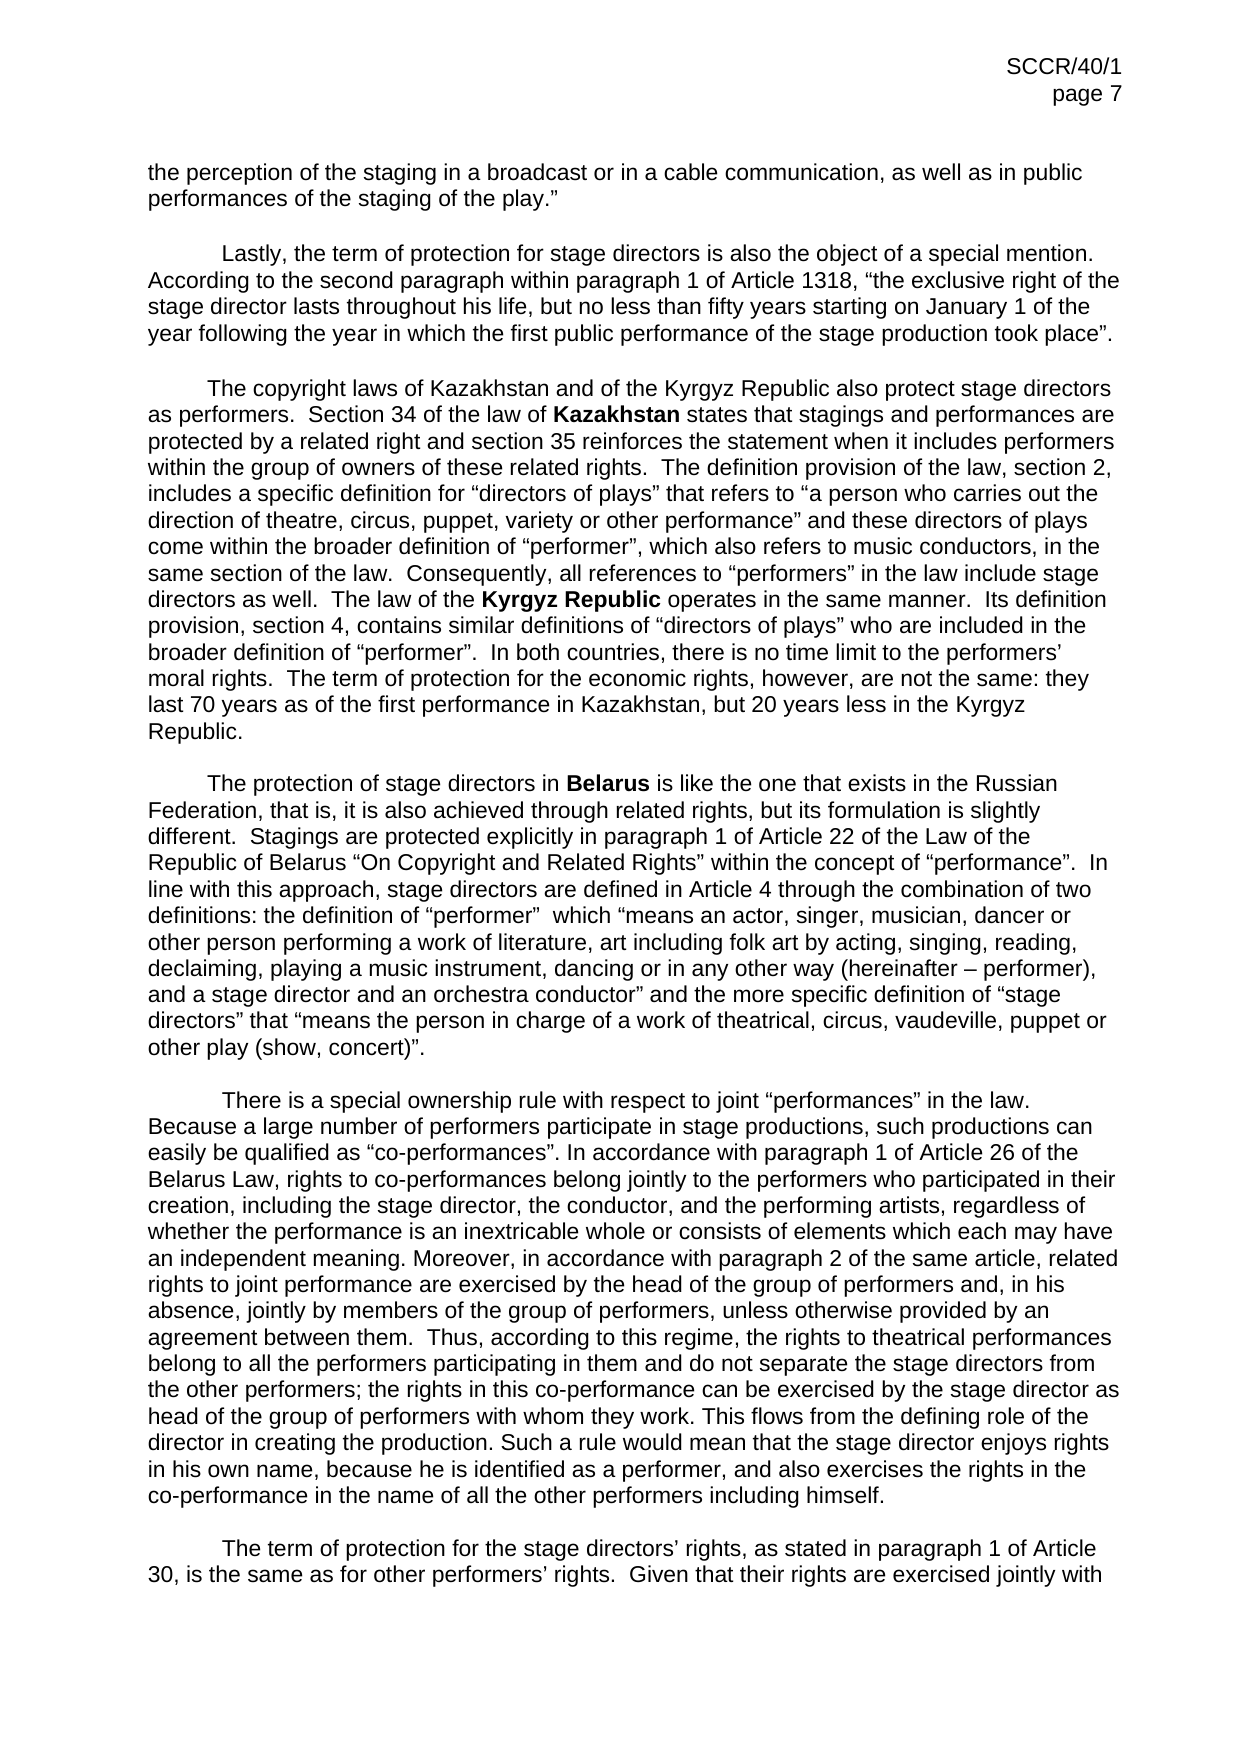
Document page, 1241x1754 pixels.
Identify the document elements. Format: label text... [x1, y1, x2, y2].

text Lastly, the term of protection for stage directors is also the object of a special mention. According to the second paragraph within paragraph 1 of Article 1318, “the exclusive right of the stage director lasts throughout his life, but no less than fifty years starting on January 1 of the year following the year in which the first public performance of the stage production took place”. [148, 240, 1122, 346]
list There is a special ownership rule with respect to joint “performances” in the law. Because a large number of performers participate in stage productions, such productions can easily be qualified as “co-performances”. In accordance with paragraph 1 of Article 26 of the Belarus Law, rights to co-performances belong jointly to the performers who participated in their creation, including the stage director, the conductor, and the performing artists, regardless of whether the performance is an inextricable whole or consists of elements which each may have an independent meaning. Moreover, in accordance with paragraph 2 of the same article, related rights to joint performance are exercised by the head of the group of performers and, in his absence, jointly by members of the group of performers, unless otherwise provided by an agreement between them. Thus, according to this regime, the rights to theatrical performances belong to all the performers participating in them and do not separate the stage directors from the other performers; the rights in this co-performance can be exercised by the stage director as head of the group of performers with whom they work. This flows from the defining role of the director in creating the production. Such a rule would mean that the stage director enjoys rights in his own name, because he is identified as a performer, and also exercises the rights in the co-performance in the name of all the other performers including himself. [148, 1087, 1122, 1508]
text The protection of stage directors in Belarus is like the one that exists in the Russian Federation, that is, it is also achieved through related rights, but its formulation is slightly different. Stagings are protected explicitly in paragraph 1 of Article 22 of the Law of the Republic of Belarus “On Copyright and Related Rights” within the concept of “performance”. In line with this approach, stage directors are defined in Article 4 through the combination of two definitions: the definition of “performer” which “means an actor, singer, musician, dancer or other person performing a work of literature, art including folk art by acting, singing, reading, declaiming, playing a music instrument, dancing or in any other way (hereinafter – performer), and a stage director and an orchestra conductor” and the more specific definition of “stage directors” that “means the person in charge of a work of theatrical, circus, vaudeville, puppet or other play (show, concert)”. [148, 770, 1122, 1060]
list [148, 1534, 1122, 1587]
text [148, 158, 1122, 211]
text The copyright laws of Kazakhstan and of the Kyrgyz Republic also protect stage directors as performers. Section 34 of the law of Kazakhstan states that stagings and performances are protected by a related right and section 35 reinforces the statement when it includes performers within the group of owners of these related rights. The definition provision of the law, section 2, includes a specific definition for “directors of plays” that refers to “a person who carries out the direction of theatre, circus, puppet, variety or other performance” and these directors of plays come within the broader definition of “performer”, which also refers to music conductors, in the same section of the law. Consequently, all references to “performers” in the law include stage directors as well. The law of the Kyrgyz Republic operates in the same manner. Its definition provision, section 4, contains similar definitions of “directors of plays” who are included in the broader definition of “performer”. In both countries, there is no time limit to the performers’ moral rights. The term of protection for the economic rights, however, are not the same: they last 70 years as of the first performance in Kazakhstan, but 20 years less in the Kyrgyz Republic. [148, 375, 1122, 744]
